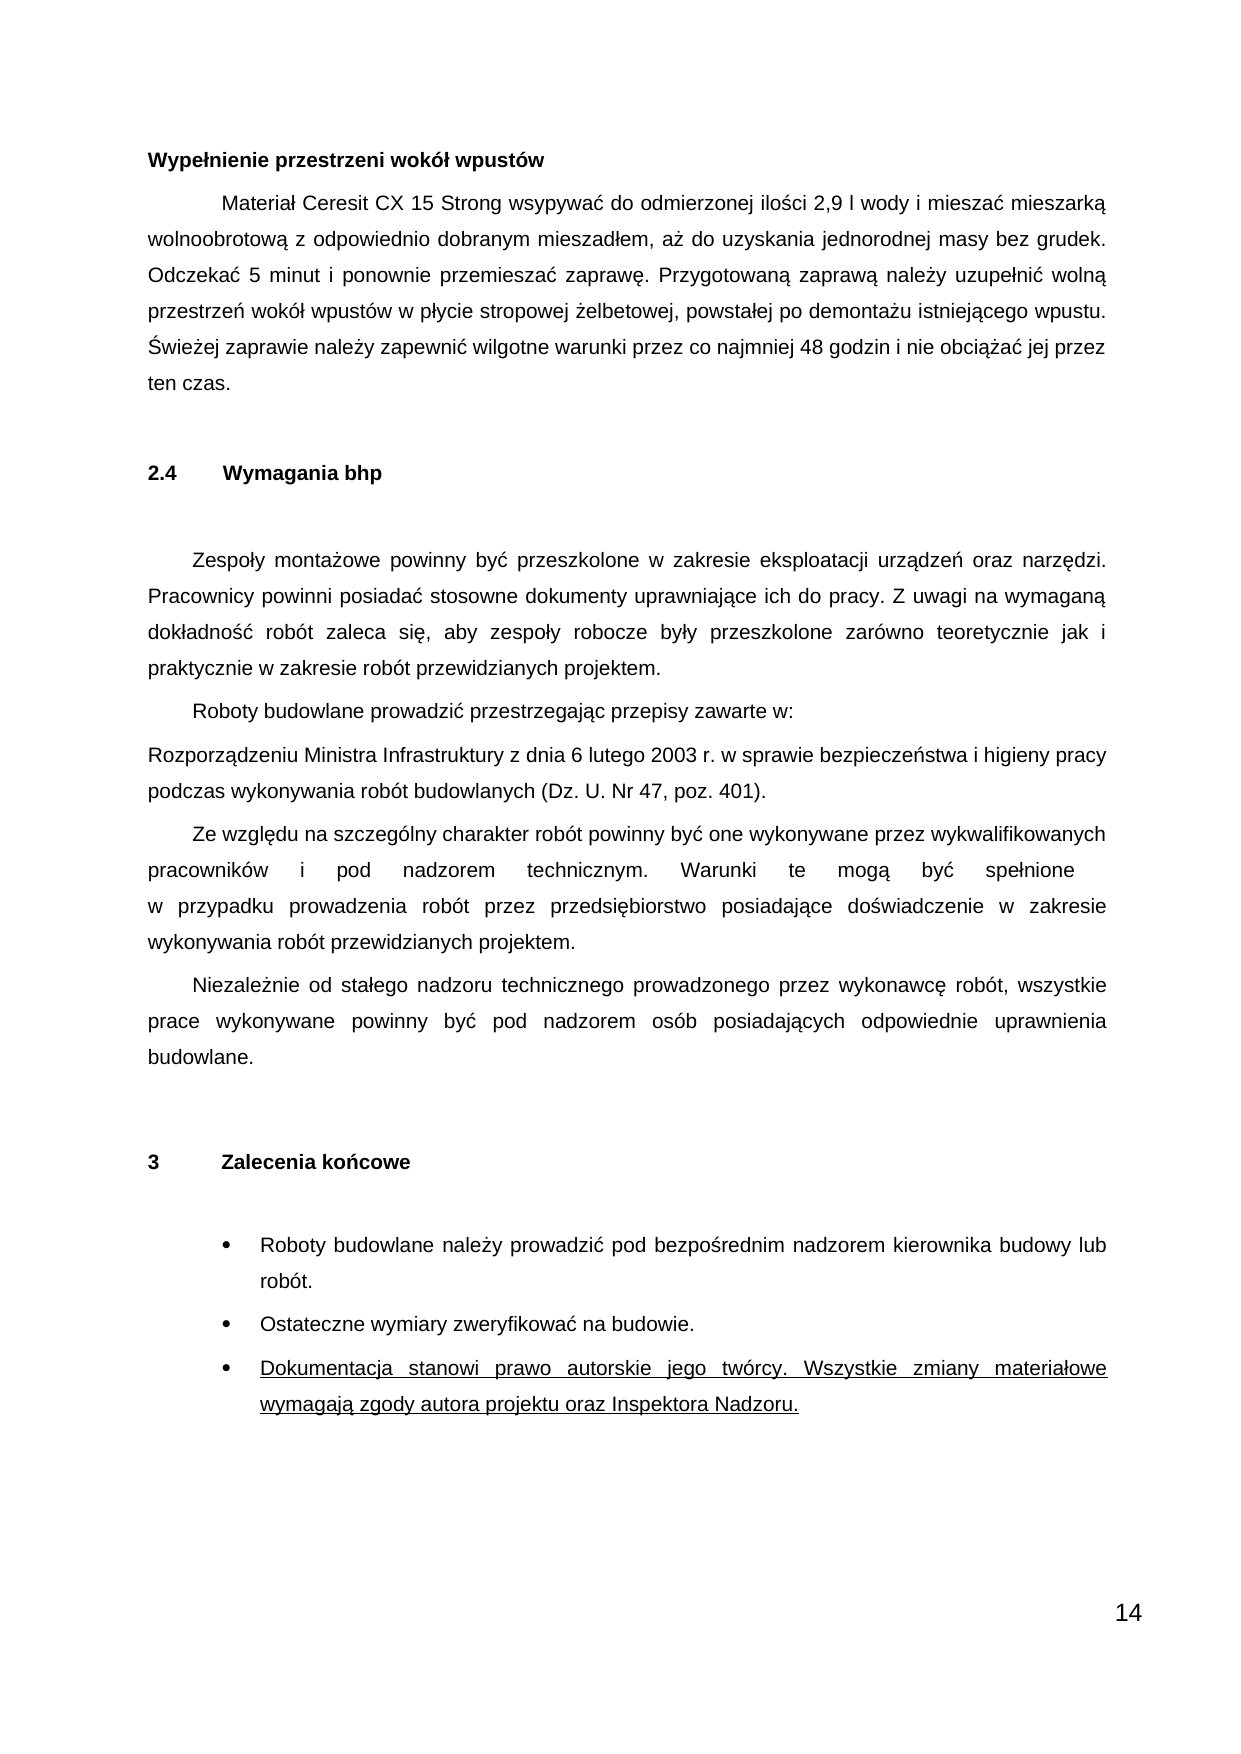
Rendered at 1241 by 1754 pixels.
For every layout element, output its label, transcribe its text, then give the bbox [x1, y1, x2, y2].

text Wypełnienie przestrzeni wokół wpustów [148, 148, 1107, 172]
title Materiał Ceresit CX 15 Strong wsypywać do odmierzonej ilości 2,9 l wody i mieszać mieszarką wolnoobrotową z odpowiednio dobranym mieszadłem, aż do uzyskania jednorodnej masy bez grudek. Odczekać 5 minut i ponownie przemieszać zaprawę. Przygotowaną zaprawą należy uzupełnić wolną przestrzeń wokół wpustów w płycie stropowej żelbetowej, powstałej po demontażu istniejącego wpustu. Świeżej zaprawie należy zapewnić wilgotne warunki przez co najmniej 48 godzin i nie obciążać jej przez ten czas. [148, 191, 1107, 395]
list Wymagania bhp [148, 461, 1107, 485]
text Roboty budowlane prowadzić przestrzegając przepisy zawarte w: [148, 699, 1107, 723]
text Rozporządzeniu Ministra Infrastruktury z dnia 6 lutego 2003 r. w sprawie bezpieczeństwa i higieny pracy podczas wykonywania robót budowlanych (Dz. U. Nr 47, poz. 401). [148, 743, 1107, 803]
text Ze względu na szczególny charakter robót powinny być one wykonywane przez wykwalifikowanych pracowników i pod nadzorem technicznym. Warunki te mogą być spełnione w przypadku prowadzenia robót przez przedsiębiorstwo posiadające doświadczenie w zakresie wykonywania robót przewidzianych projektem. [148, 822, 1107, 954]
text Zespoły montażowe powinny być przeszkolone w zakresie eksploatacji urządzeń oraz narzędzi. Pracownicy powinni posiadać stosowne dokumenty uprawniające ich do pracy. Z uwagi na wymaganą dokładność robót zaleca się, aby zespoły robocze były przeszkolone zarówno teoretycznie jak i praktycznie w zakresie robót przewidzianych projektem. [148, 548, 1107, 680]
title Roboty budowlane należy prowadzić pod bezpośrednim nadzorem kierownika budowy lub robót. [223, 1233, 1107, 1293]
title Dokumentacja stanowi prawo autorskie jego twórcy. Wszystkie zmiany materiałowe wymagają zgody autora projektu oraz Inspektora Nadzoru. [223, 1356, 1107, 1416]
subtitle Zalecenia końcowe [148, 1149, 1107, 1173]
title Ostateczne wymiary zweryfikować na budowie. [223, 1312, 1107, 1336]
text Niezależnie od stałego nadzoru technicznego prowadzonego przez wykonawcę robót, wszystkie prace wykonywane powinny być pod nadzorem osób posiadających odpowiednie uprawnienia budowlane. [148, 973, 1107, 1069]
